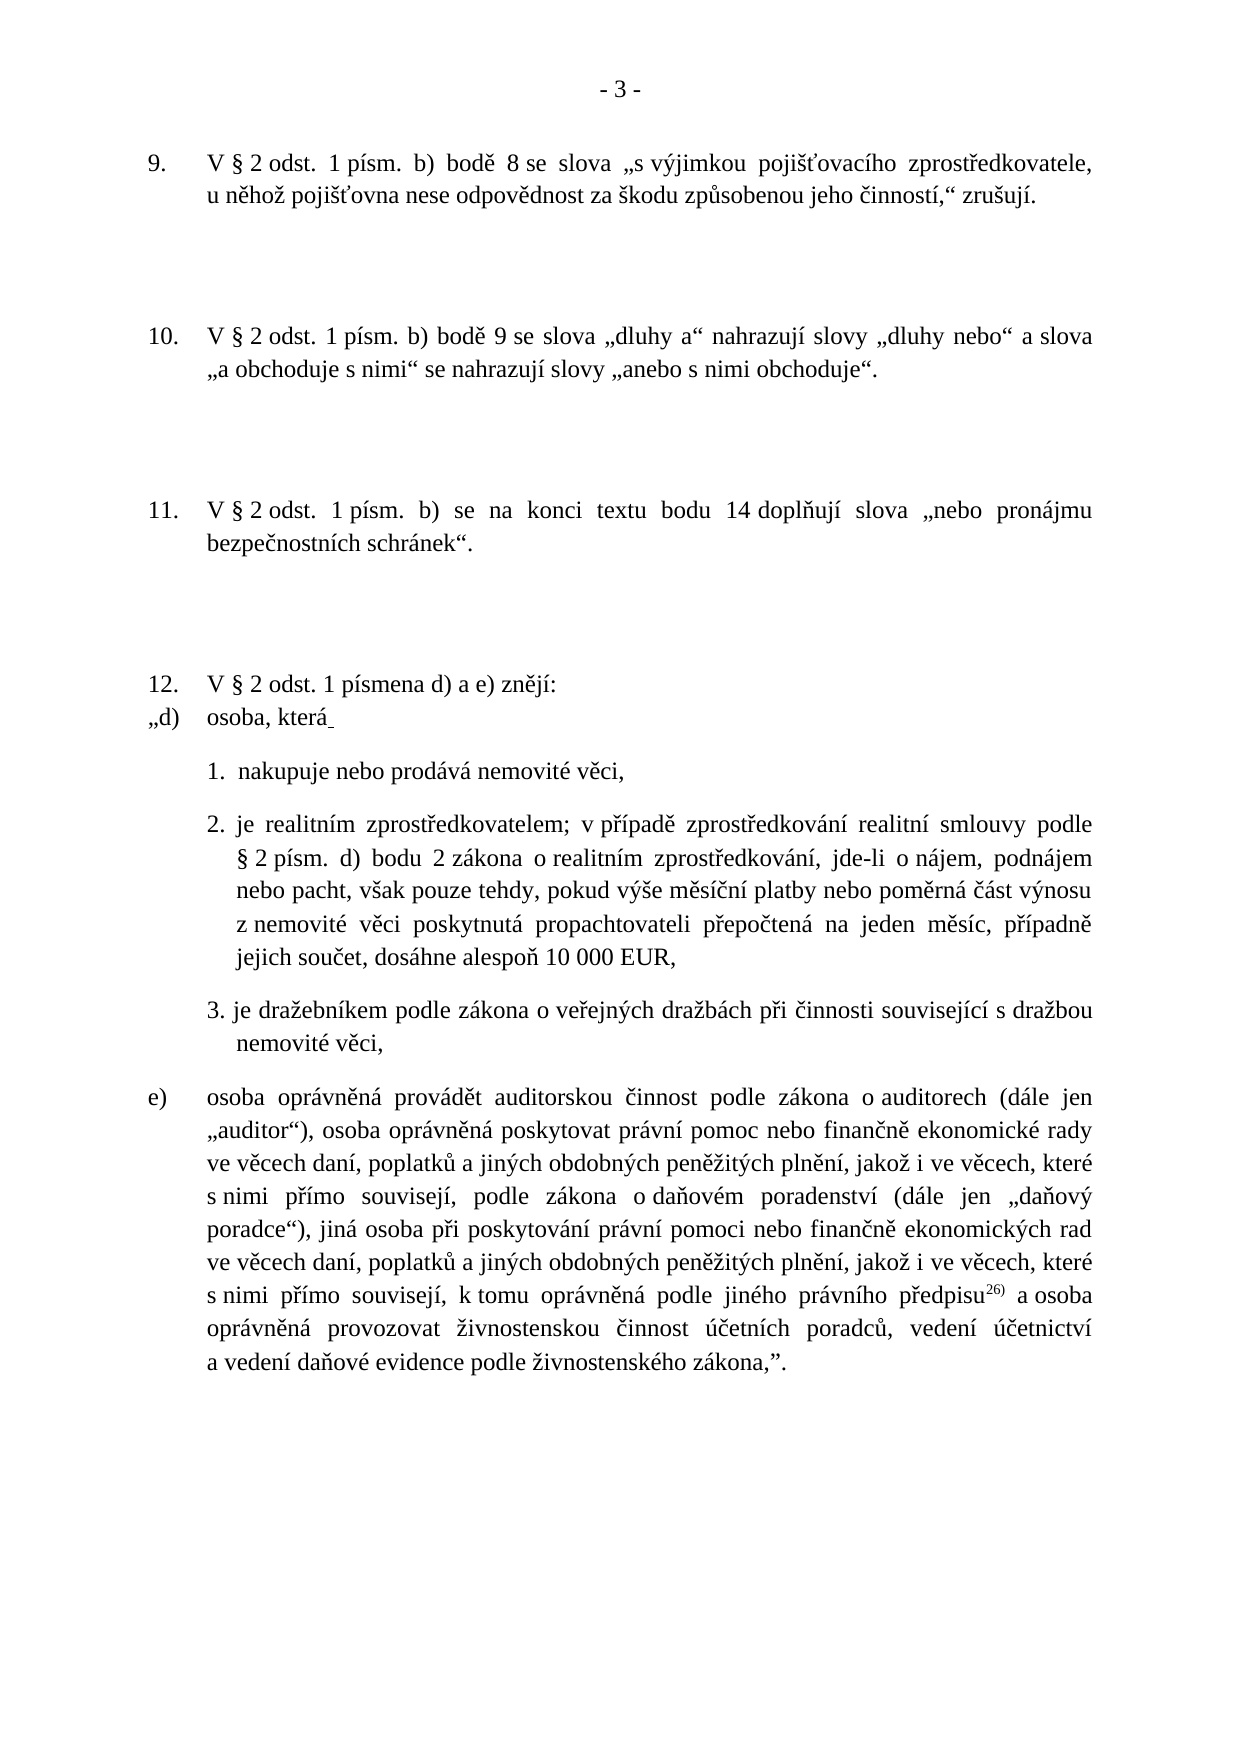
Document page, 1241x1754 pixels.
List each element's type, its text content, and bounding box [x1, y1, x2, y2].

text 3. je dražebníkem podle zákona o veřejných dražbách při činnosti související s dražbou nemovité věci, [207, 996, 1093, 1057]
text e) osoba oprávněná provádět auditorskou činnost podle zákona o auditorech (dále jen „auditor“), osoba oprávněná poskytovat právní pomoc nebo finančně ekonomické rady ve věcech daní, poplatků a jiných obdobných peněžitých plnění, jakož i ve věcech, které s nimi přímo souvisejí, podle zákona o daňovém poradenství (dále jen „daňový poradce“), jiná osoba při poskytování právní pomoci nebo finančně ekonomických rad ve věcech daní, poplatků a jiných obdobných peněžitých plnění, jakož i ve věcech, které s nimi přímo souvisejí, k tomu oprávněná podle jiného právního předpisu26) a osoba oprávněná provozovat živnostenskou činnost účetních poradců, vedení účetnictví a vedení daňové evidence podle živnostenského zákona,”. [148, 1082, 1093, 1375]
list V § 2 odst. 1 písmena d) a e) znějí: [148, 669, 1093, 698]
text 2. je realitním zprostředkovatelem; v případě zprostředkování realitní smlouvy podle § 2 písm. d) bodu 2 zákona o realitním zprostředkování, jde-li o nájem, podnájem nebo pacht, však pouze tehdy, pokud výše měsíční platby nebo poměrná část výnosu z nemovité věci poskytnutá propachtovateli přepočtená na jeden měsíc, případně jejich součet, dosáhne alespoň 10 000 EUR, [207, 809, 1093, 970]
text 1. nakupuje nebo prodává nemovité věci, [148, 756, 1093, 784]
list V § 2 odst. 1 písm. b) bodě 8 se slova „s výjimkou pojišťovacího zprostředkovatele, u něhož pojišťovna nese odpovědnost za škodu způsobenou jeho činností,“ zrušují. [148, 148, 1093, 209]
text „d) osoba, která [148, 702, 1093, 731]
list V § 2 odst. 1 písm. b) bodě 9 se slova „dluhy a“ nahrazují slovy „dluhy nebo“ a slova „a obchoduje s nimi“ se nahrazují slovy „anebo s nimi obchoduje“. [148, 321, 1093, 383]
list V § 2 odst. 1 písm. b) se na konci textu bodu 14 doplňují slova „nebo pronájmu bezpečnostních schránek“. [148, 495, 1093, 557]
